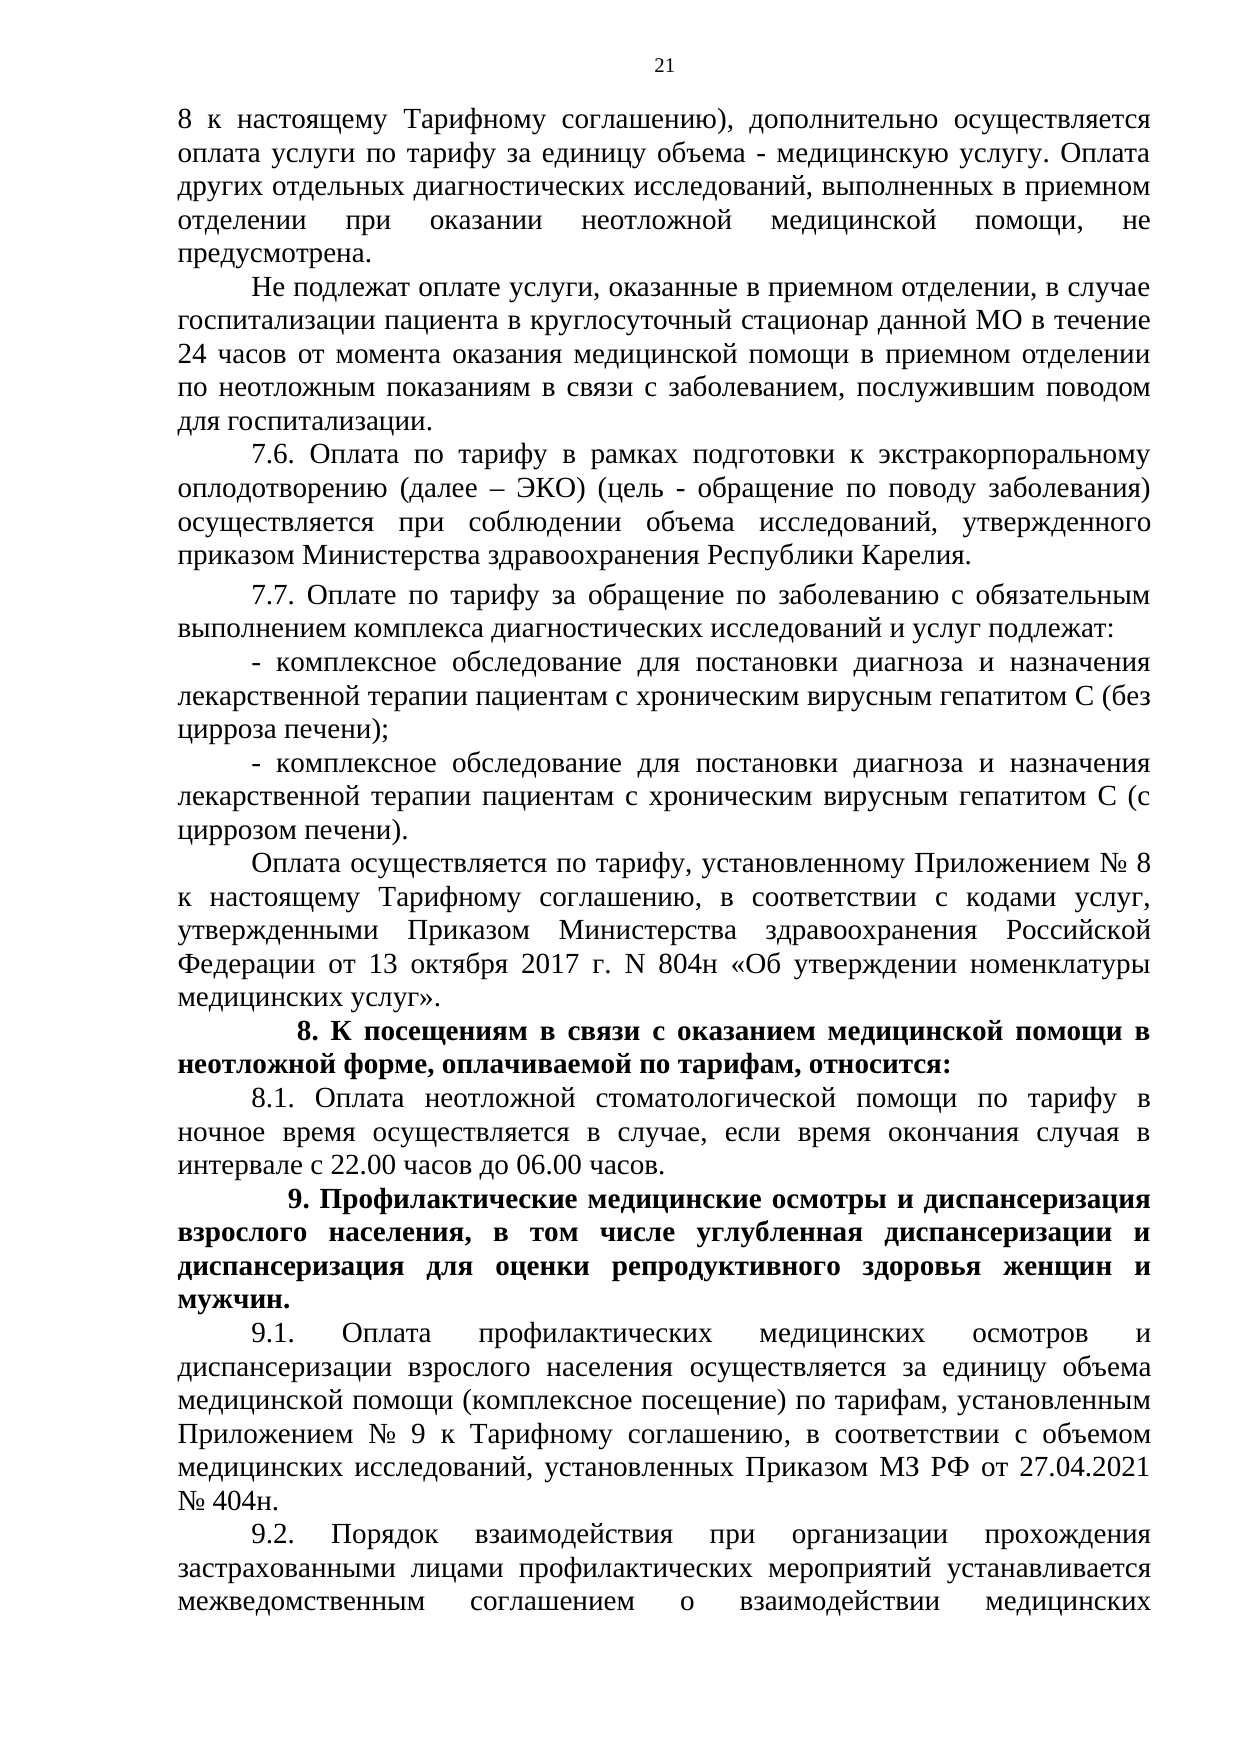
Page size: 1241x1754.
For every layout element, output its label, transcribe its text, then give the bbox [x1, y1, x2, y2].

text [177, 1516, 1152, 1617]
title Оплата осуществляется по тарифу, установленному Приложением № 8 к настоящему Тарифному соглашению, в соответствии с кодами услуг, утвержденными Приказом Министерства здравоохранения Российской Федерации от 13 октября 2017 г. N 804н «Об утверждении номенклатуры медицинских услуг». [177, 845, 1152, 1013]
text 8.1. Оплата неотложной стоматологической помощи по тарифу в ночное время осуществляется в случае, если время окончания случая в интервале с 22.00 часов до 06.00 часов. [177, 1080, 1152, 1181]
text Не подлежат оплате услуги, оказанные в приемном отделении, в случае госпитализации пациента в круглосуточный стационар данной МО в течение 24 часов от момента оказания медицинской помощи в приемном отделении по неотложным показаниям в связи с заболеванием, послужившим поводом для госпитализации. [177, 269, 1152, 437]
title 9.1. Оплата профилактических медицинских осмотров и диспансеризации взрослого населения осуществляется за единицу объема медицинской помощи (комплексное посещение) по тарифам, установленным Приложением № 9 к Тарифному соглашению, в соответствии с объемом медицинских исследований, установленных Приказом МЗ РФ от 27.04.2021 № 404н. [177, 1315, 1152, 1516]
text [177, 101, 1152, 269]
text - комплексное обследование для постановки диагноза и назначения лекарственной терапии пациентам с хроническим вирусным гепатитом С (с циррозом печени). [177, 745, 1152, 845]
text 7.7. Оплате по тарифу за обращение по заболеванию с обязательным выполнением комплекса диагностических исследований и услуг подлежат: [177, 577, 1152, 644]
text - комплексное обследование для постановки диагноза и назначения лекарственной терапии пациентам с хроническим вирусным гепатитом С (без цирроза печени); [177, 644, 1152, 745]
text 7.6. Оплата по тарифу в рамках подготовки к экстракорпоральному оплодотворению (далее – ЭКО) (цель - обращение по поводу заболевания) осуществляется при соблюдении объема исследований, утвержденного приказом Министерства здравоохранения Республики Карелия. [177, 437, 1152, 571]
text 8. К посещениям в связи с оказанием медицинской помощи в неотложной форме, оплачиваемой по тарифам, относится: [177, 1013, 1152, 1080]
text 9. Профилактические медицинские осмотры и диспансеризация взрослого населения, в том числе углубленная диспансеризации и диспансеризация для оценки репродуктивного здоровья женщин и мужчин. [177, 1181, 1152, 1315]
